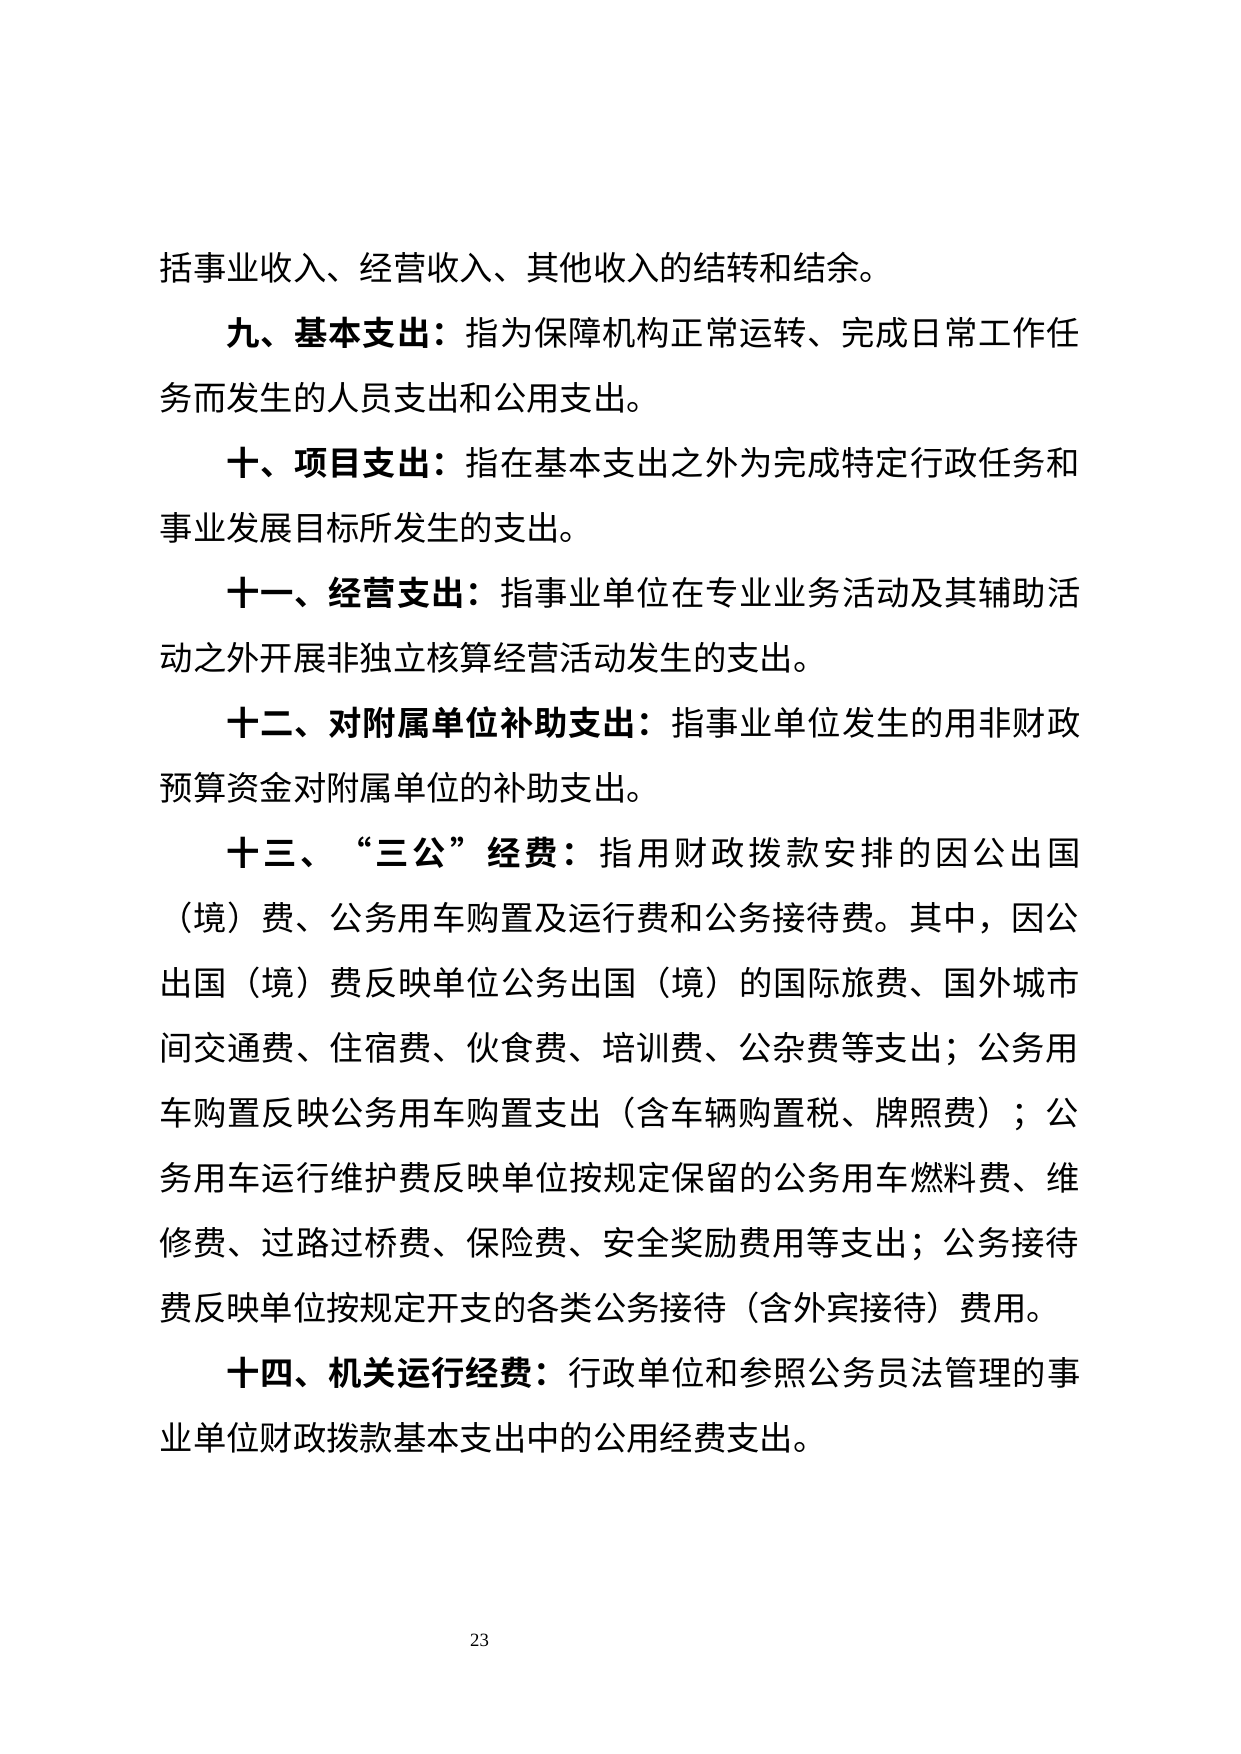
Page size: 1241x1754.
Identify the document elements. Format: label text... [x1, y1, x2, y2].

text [159, 233, 1081, 298]
text 十三、“三公”经费：指用财政拨款安排的因公出国（境）费、公务用车购置及运行费和公务接待费。其中，因公出国（境）费反映单位公务出国（境）的国际旅费、国外城市间交通费、住宿费、伙食费、培训费、公杂费等支出；公务用车购置反映公务用车购置支出（含车辆购置税、牌照费）；公务用车运行维护费反映单位按规定保留的公务用车燃料费、维修费、过路过桥费、保险费、安全奖励费用等支出；公务接待费反映单位按规定开支的各类公务接待（含外宾接待）费用。 [159, 818, 1081, 1338]
text 九、基本支出：指为保障机构正常运转、完成日常工作任务而发生的人员支出和公用支出。 [159, 298, 1081, 428]
text 十四、机关运行经费：行政单位和参照公务员法管理的事业单位财政拨款基本支出中的公用经费支出。 [159, 1338, 1081, 1468]
text 十二、对附属单位补助支出：指事业单位发生的用非财政预算资金对附属单位的补助支出。 [159, 688, 1081, 818]
text 十、项目支出：指在基本支出之外为完成特定行政任务和事业发展目标所发生的支出。 [159, 428, 1081, 558]
text 十一、经营支出：指事业单位在专业业务活动及其辅助活动之外开展非独立核算经营活动发生的支出。 [159, 558, 1081, 688]
